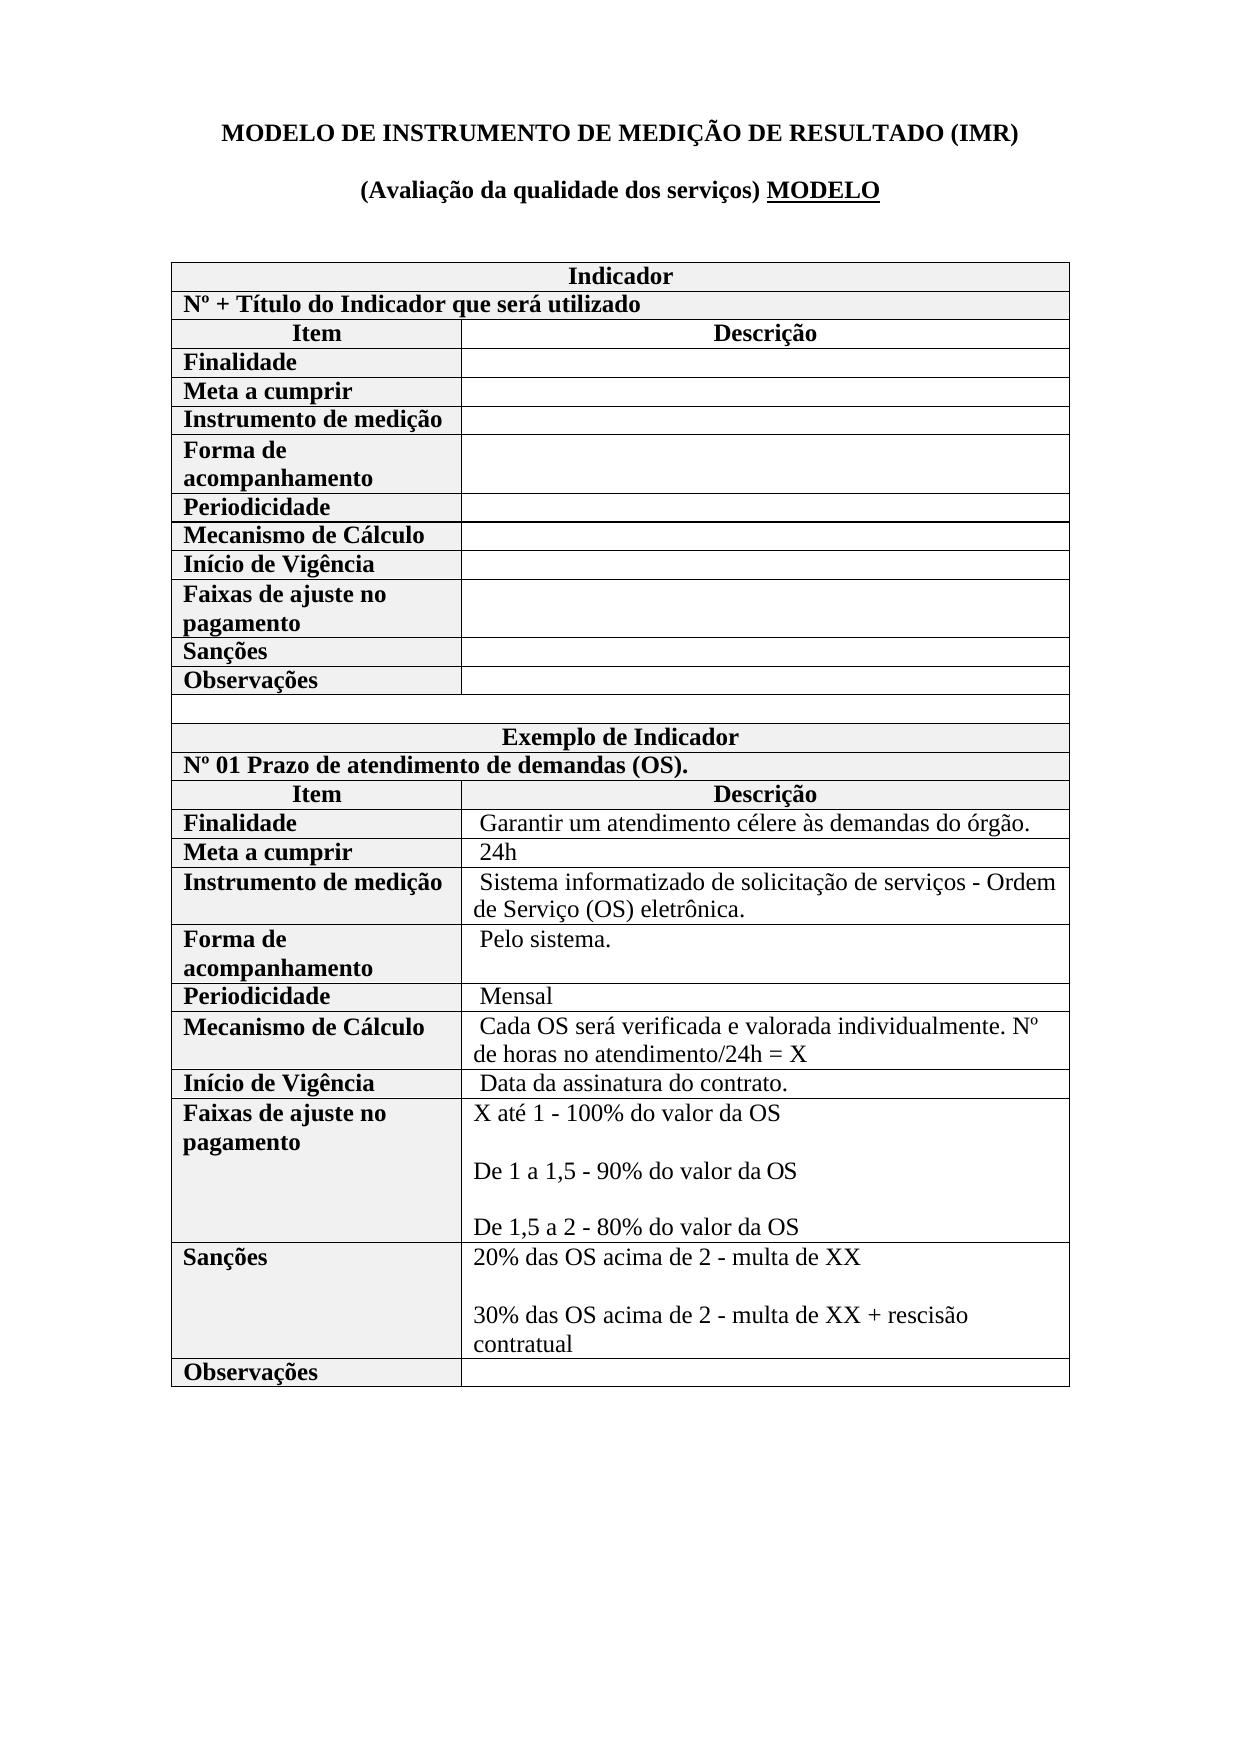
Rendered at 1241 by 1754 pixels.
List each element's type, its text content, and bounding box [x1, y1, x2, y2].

table_cell [462, 378, 1069, 406]
table_cell Item [172, 781, 461, 809]
table_cell 24h [462, 839, 1069, 867]
table_cell Meta a cumprir [172, 839, 461, 867]
table_cell [462, 580, 1069, 637]
table_cell [172, 695, 1069, 723]
table_cell [462, 407, 1069, 434]
table_cell Nº + Título do Indicador que será utilizado [172, 292, 1069, 319]
table_cell Finalidade [172, 810, 461, 838]
table_cell Periodicidade [172, 494, 461, 521]
table_cell Descrição [462, 320, 1069, 348]
table_cell Faixas de ajuste no pagamento [172, 1099, 461, 1242]
table_cell Descrição [462, 781, 1069, 809]
table_cell Meta a cumprir [172, 378, 461, 406]
table_cell [462, 349, 1069, 377]
table_cell Forma de acompanhamento [172, 435, 461, 493]
table_cell Mecanismo de Cálculo [172, 523, 461, 550]
table_cell Finalidade [172, 349, 461, 377]
table_cell Exemplo de Indicador [172, 724, 1069, 752]
table_cell [462, 435, 1069, 493]
table_cell Item [172, 320, 461, 348]
table_cell Pelo sistema. [462, 925, 1069, 982]
table_cell Data da assinatura do contrato. [462, 1070, 1069, 1097]
table_cell Início de Vigência [172, 1070, 461, 1097]
text MODELO DE INSTRUMENTO DE MEDIÇÃO DE RESULTADO (IMR) [118, 118, 1122, 147]
table_cell Faixas de ajuste no pagamento [172, 580, 461, 637]
table_cell Garantir um atendimento célere às demandas do órgão. [462, 810, 1069, 838]
table_header Indicador [172, 263, 1069, 291]
table_cell Forma de acompanhamento [172, 925, 461, 982]
table_cell Cada OS será verificada e valorada individualmente. Nº de horas no atendimento/24h = X [462, 1012, 1069, 1068]
table_cell Instrumento de medição [172, 868, 461, 924]
table_cell X até 1 - 100% do valor da OS De 1 a 1,5 - 90% do valor da OS De 1,5 a 2 - 80% do valor da OS [462, 1099, 1069, 1242]
table_cell Observações [172, 1359, 461, 1386]
table_cell Observações [172, 667, 461, 694]
table_cell Sanções [172, 1243, 461, 1358]
table_cell 20% das OS acima de 2 - multa de XX 30% das OS acima de 2 - multa de XX + rescisão contratual [462, 1243, 1069, 1358]
table_cell [462, 523, 1069, 550]
table_cell [462, 667, 1069, 694]
text (Avaliação da qualidade dos serviços) MODELO [118, 176, 1122, 204]
table_cell Nº 01 Prazo de atendimento de demandas (OS). [172, 753, 1069, 780]
table_cell Início de Vigência [172, 551, 461, 578]
table_cell Sistema informatizado de solicitação de serviços - Ordem de Serviço (OS) eletrônica. [462, 868, 1069, 924]
table_cell [462, 638, 1069, 666]
table_cell Periodicidade [172, 984, 461, 1011]
table_cell Sanções [172, 638, 461, 666]
table_cell Mecanismo de Cálculo [172, 1012, 461, 1068]
table_cell [462, 494, 1069, 521]
table_cell [462, 1359, 1069, 1386]
table_cell [462, 551, 1069, 578]
table_cell Mensal [462, 984, 1069, 1011]
table_cell Instrumento de medição [172, 407, 461, 434]
